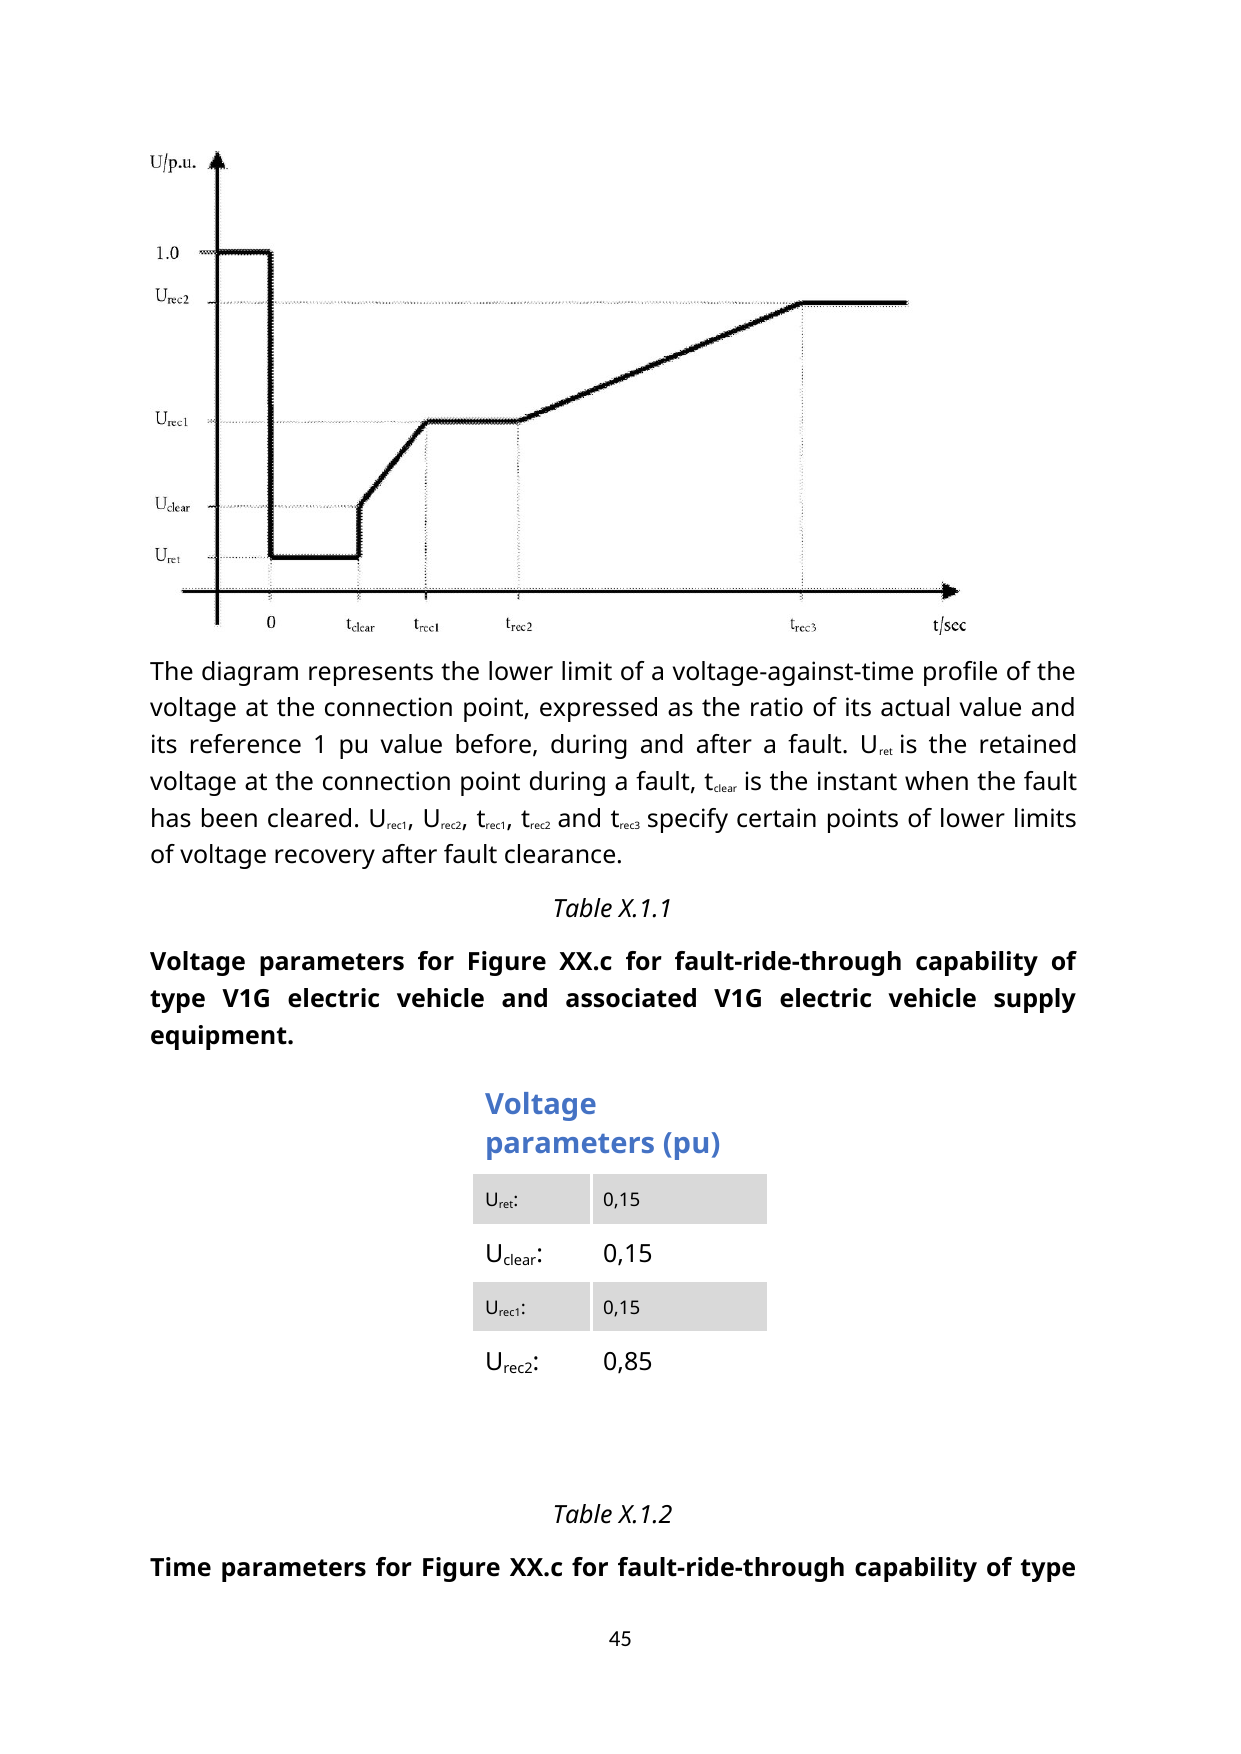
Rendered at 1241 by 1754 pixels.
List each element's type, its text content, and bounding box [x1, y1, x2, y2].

text Table X.1.1 [150, 891, 1077, 924]
table_cell 0,15 [593, 1224, 767, 1282]
table_cell 0,85 [593, 1331, 767, 1389]
text Table X.1.2 [150, 1497, 1077, 1531]
table_cell Uclear: [473, 1224, 590, 1282]
text The diagram represents the lower limit of a voltage-against-time profile of the voltage at the connection point, expressed as the ratio of its actual value and its reference 1 pu value before, during and after a fault. Uret is the retained voltage at the connection point during a fault, tclear is the instant when the fault has been cleared. Urec1, Urec2, trec1, trec2 and trec3 specify certain points of lower limits of voltage recovery after fault clearance. [150, 653, 1077, 871]
table_cell Uret: [473, 1174, 590, 1224]
table_cell Urec1: [473, 1282, 590, 1331]
table_cell Urec2: [473, 1331, 590, 1389]
text Voltage parameters for Figure XX.c for fault-ride-through capability of type V1G electric vehicle and associated V1G electric vehicle supply equipment. [150, 944, 1077, 1052]
table_cell 0,15 [593, 1174, 767, 1224]
picture [150, 150, 966, 635]
table_header Voltage parameters (pu) [473, 1071, 767, 1174]
table_cell 0,15 [593, 1282, 767, 1331]
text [150, 1550, 1077, 1584]
